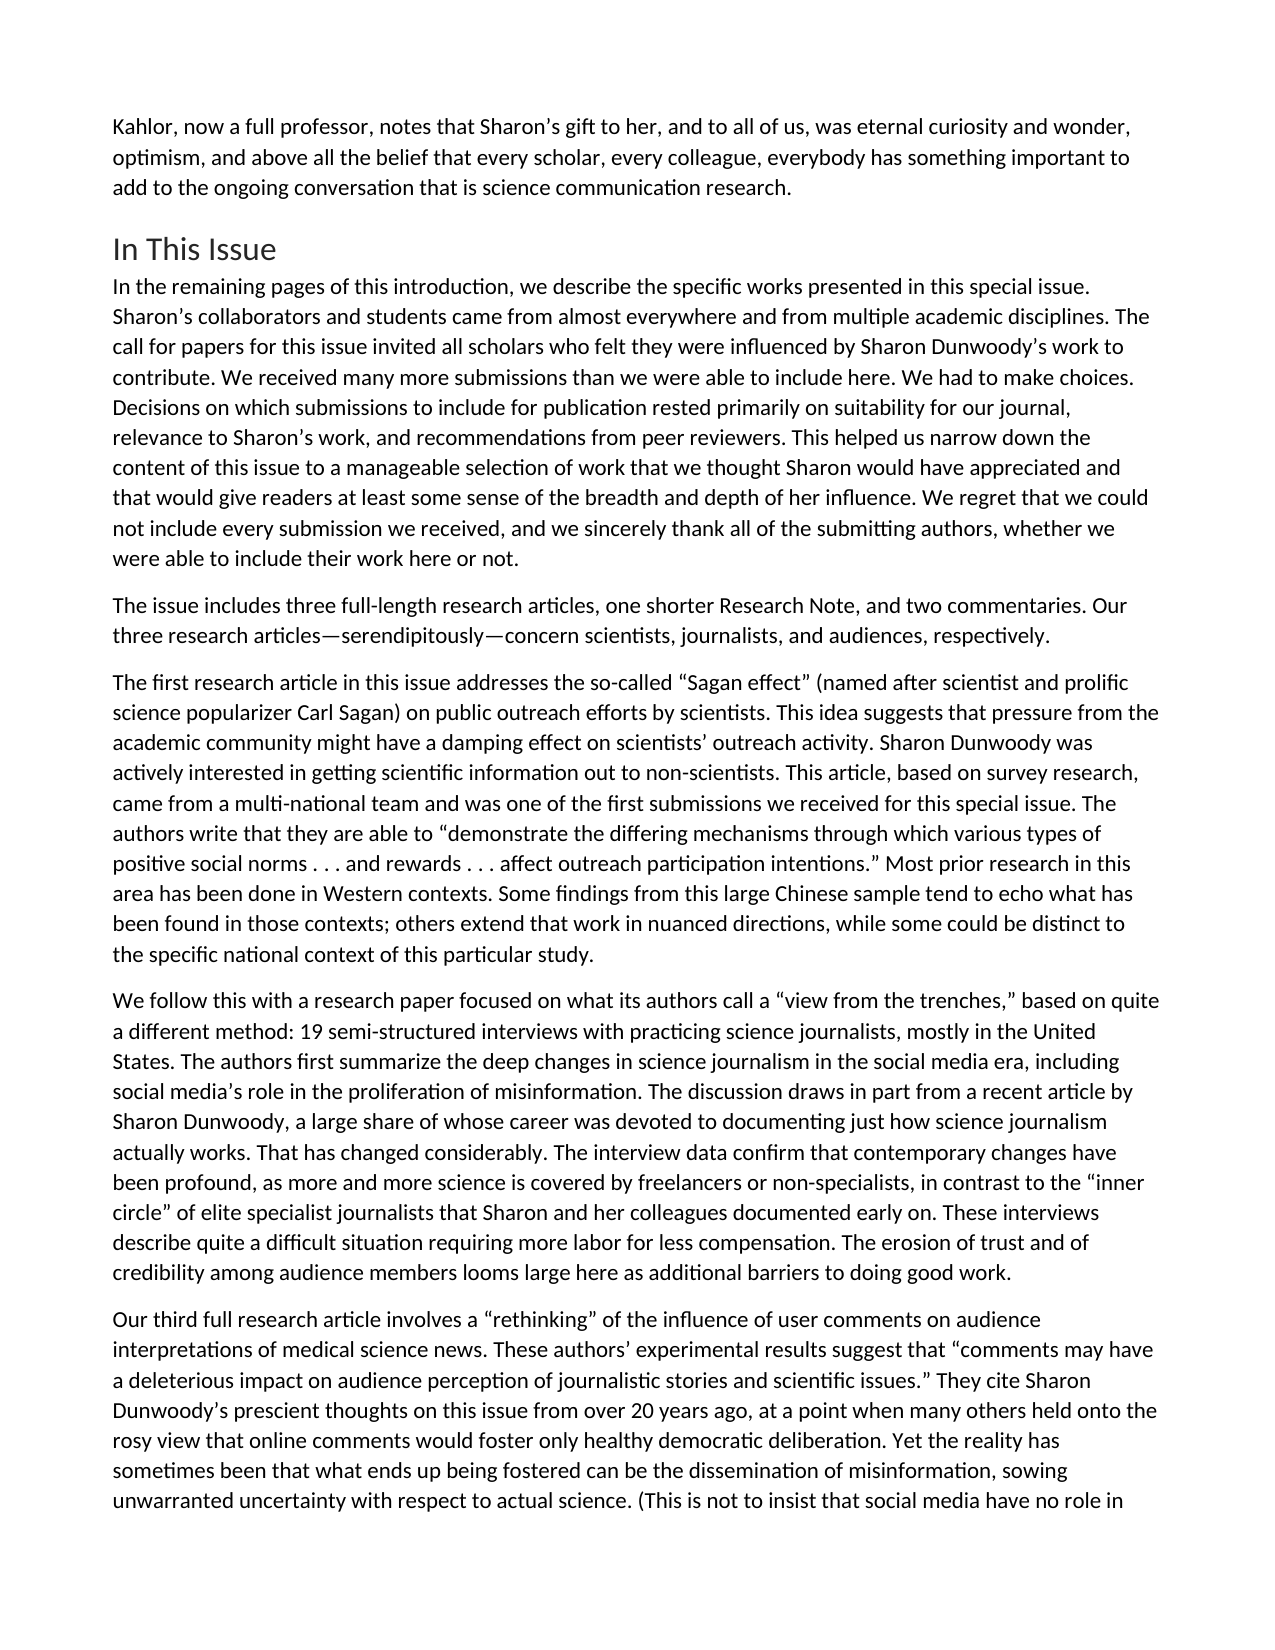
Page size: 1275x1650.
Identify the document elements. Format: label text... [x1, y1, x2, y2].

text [112, 1305, 1162, 1515]
subtitle In This Issue [112, 228, 1162, 269]
text The first research article in this issue addresses the so-called “Sagan effect” (named after scientist and prolific science popularizer Carl Sagan) on public outreach efforts by scientists. This idea suggests that pressure from the academic community might have a damping effect on scientists’ outreach activity. Sharon Dunwoody was actively interested in getting scientific information out to non-scientists. This article, based on survey research, came from a multi-national team and was one of the first submissions we received for this special issue. The authors write that they are able to “demonstrate the differing mechanisms through which various types of positive social norms . . . and rewards . . . affect outreach participation intentions.” Most prior research in this area has been done in Western contexts. Some findings from this large Chinese sample tend to echo what has been found in those contexts; others extend that work in nuanced directions, while some could be distinct to the specific national context of this particular study. [112, 668, 1162, 968]
text The issue includes three full-length research articles, one shorter Research Note, and two commentaries. Our three research articles—serendipitously—concern scientists, journalists, and audiences, respectively. [112, 591, 1162, 649]
text In the remaining pages of this introduction, we describe the specific works presented in this special issue. Sharon’s collaborators and students came from almost everywhere and from multiple academic disciplines. The call for papers for this issue invited all scholars who felt they were influenced by Sharon Dunwoody’s work to contribute. We received many more submissions than we were able to include here. We had to make choices. Decisions on which submissions to include for publication rested primarily on suitability for our journal, relevance to Sharon’s work, and recommendations from peer reviewers. This helped us narrow down the content of this issue to a manageable selection of work that we thought Sharon would have appreciated and that would give readers at least some sense of the breadth and depth of her influence. We regret that we could not include every submission we received, and we sincerely thank all of the submitting authors, whether we were able to include their work here or not. [112, 272, 1162, 572]
text Kahlor, now a full professor, notes that Sharon’s gift to her, and to all of us, was eternal curiosity and wonder, optimism, and above all the belief that every scholar, every colleague, everybody has something important to add to the ongoing conversation that is science communication research. [112, 112, 1162, 201]
text We follow this with a research paper focused on what its authors call a “view from the trenches,” based on quite a different method: 19 semi-structured interviews with practicing science journalists, mostly in the United States. The authors first summarize the deep changes in science journalism in the social media era, including social media’s role in the proliferation of misinformation. The discussion draws in part from a recent article by Sharon Dunwoody, a large share of whose career was devoted to documenting just how science journalism actually works. That has changed considerably. The interview data confirm that contemporary changes have been profound, as more and more science is covered by freelancers or non-specialists, in contrast to the “inner circle” of elite specialist journalists that Sharon and her colleagues documented early on. These interviews describe quite a difficult situation requiring more labor for less compensation. The erosion of trust and of credibility among audience members looms large here as additional barriers to doing good work. [112, 987, 1162, 1287]
